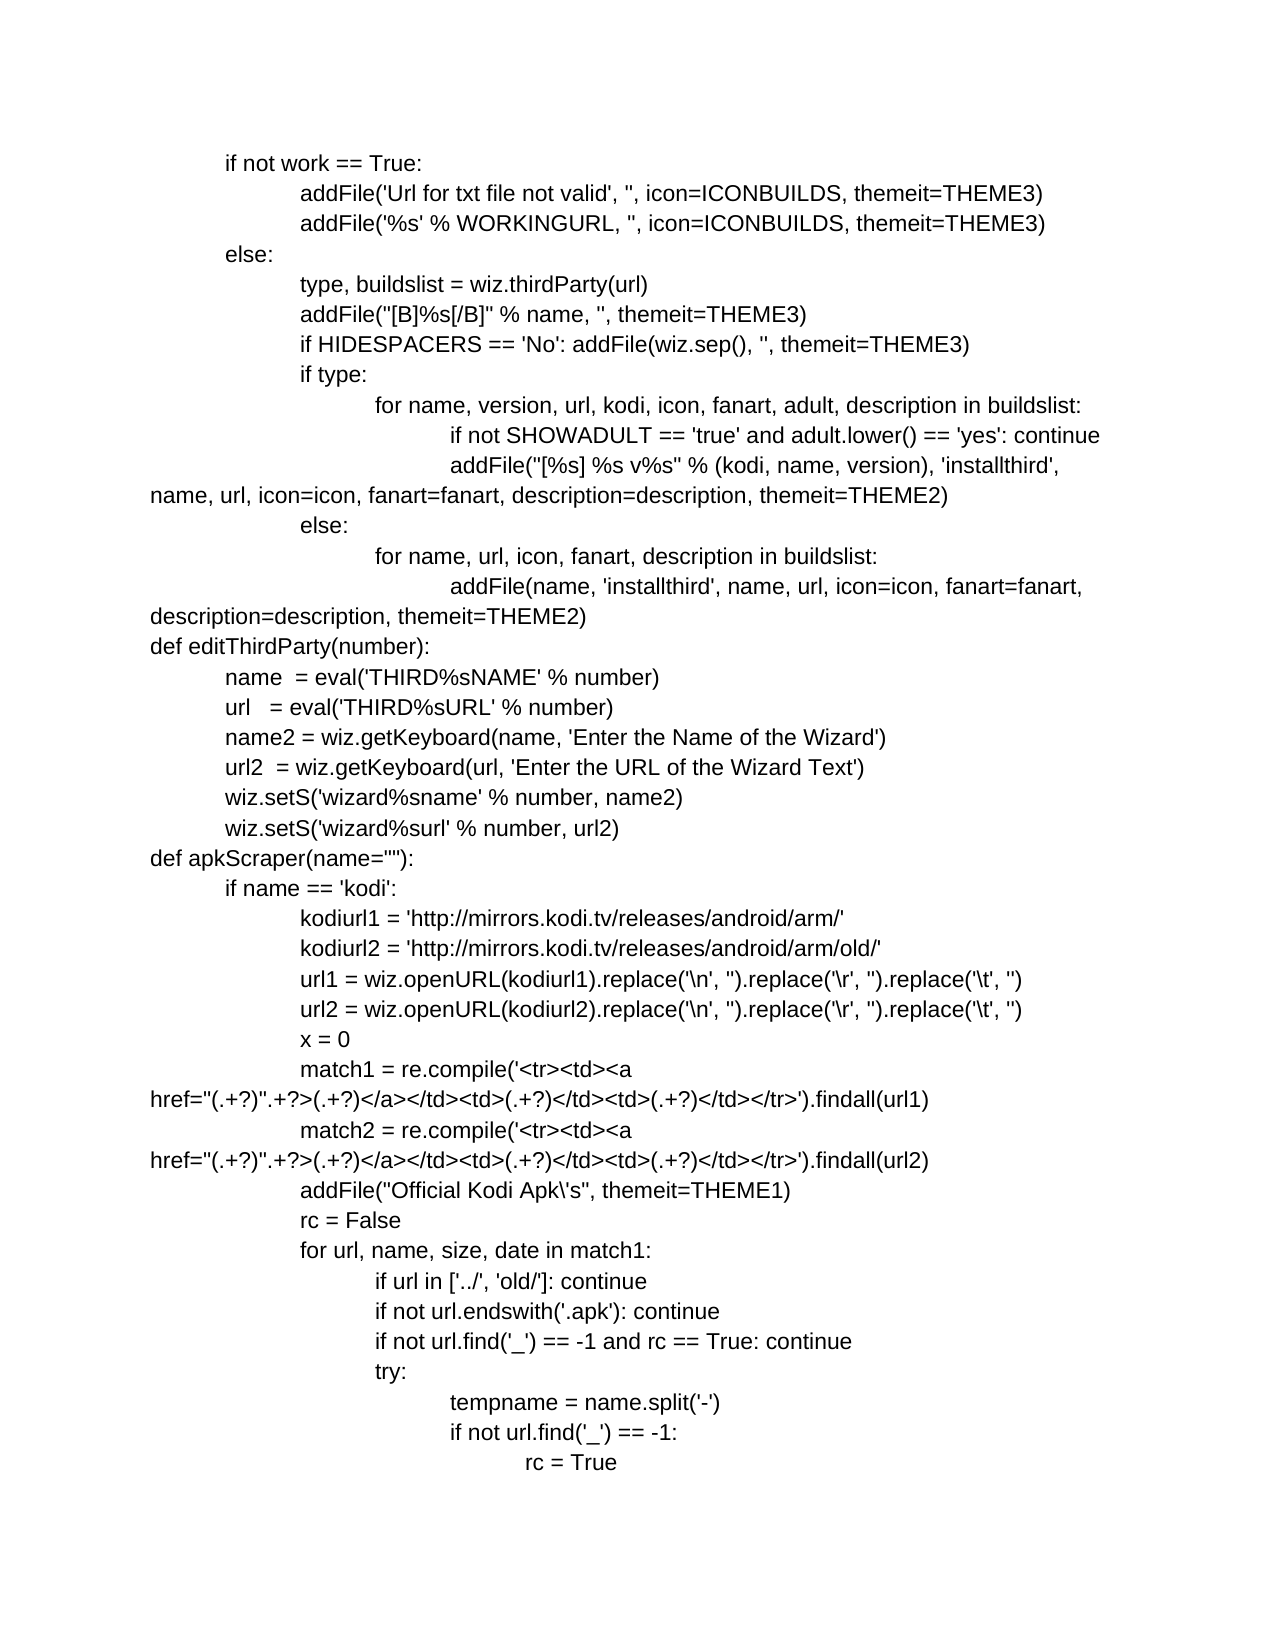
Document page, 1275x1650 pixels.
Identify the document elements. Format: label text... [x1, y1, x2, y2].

text url = eval('THIRD%sURL' % number) [150, 694, 1125, 720]
text else: [150, 241, 1125, 267]
text match2 = re.compile('<tr><td><a href="(.+?)".+?>(.+?)</a></td><td>(.+?)</td><td>(.+?)</td></tr>').findall(url2) [150, 1117, 1125, 1173]
text url2 = wiz.getKeyboard(url, 'Enter the URL of the Wizard Text') [150, 754, 1125, 781]
text if not SHOWADULT == 'true' and adult.lower() == 'yes': continue [150, 422, 1125, 448]
text def apkScraper(name=""): [150, 845, 1125, 871]
text def editThirdParty(number): [150, 633, 1125, 660]
text type, buildslist = wiz.thirdParty(url) [150, 271, 1125, 297]
text wiz.setS('wizard%surl' % number, url2) [150, 814, 1125, 841]
text url2 = wiz.openURL(kodiurl2).replace('\n', '').replace('\r', '').replace('\t', '') [150, 996, 1125, 1022]
text rc = True [150, 1449, 1125, 1475]
text wiz.setS('wizard%sname' % number, name2) [150, 784, 1125, 811]
text addFile("[B]%s[/B]" % name, '', themeit=THEME3) [150, 301, 1125, 327]
text if not url.find('_') == -1: [150, 1419, 1125, 1445]
text for name, version, url, kodi, icon, fanart, adult, description in buildslist: [150, 392, 1125, 418]
text addFile("Official Kodi Apk\'s", themeit=THEME1) [150, 1177, 1125, 1203]
text tempname = name.split('-') [150, 1388, 1125, 1415]
text x = 0 [150, 1026, 1125, 1052]
text addFile('Url for txt file not valid', '', icon=ICONBUILDS, themeit=THEME3) [150, 180, 1125, 207]
text if not url.find('_') == -1 and rc == True: continue [150, 1328, 1125, 1354]
text for url, name, size, date in match1: [150, 1237, 1125, 1264]
text try: [150, 1358, 1125, 1385]
text if type: [150, 361, 1125, 388]
text if HIDESPACERS == 'No': addFile(wiz.sep(), '', themeit=THEME3) [150, 331, 1125, 358]
text else: [150, 512, 1125, 539]
text addFile("[%s] %s v%s" % (kodi, name, version), 'installthird', name, url, icon=icon, fanart=fanart, description=description, themeit=THEME2) [150, 452, 1125, 509]
text match1 = re.compile('<tr><td><a href="(.+?)".+?>(.+?)</a></td><td>(.+?)</td><td>(.+?)</td></tr>').findall(url1) [150, 1056, 1125, 1113]
text addFile('%s' % WORKINGURL, '', icon=ICONBUILDS, themeit=THEME3) [150, 210, 1125, 237]
text if url in ['../', 'old/']: continue [150, 1268, 1125, 1294]
text rc = False [150, 1207, 1125, 1234]
text if not url.endswith('.apk'): continue [150, 1298, 1125, 1324]
text addFile(name, 'installthird', name, url, icon=icon, fanart=fanart, description=description, themeit=THEME2) [150, 573, 1125, 629]
text name2 = wiz.getKeyboard(name, 'Enter the Name of the Wizard') [150, 724, 1125, 750]
text for name, url, icon, fanart, description in buildslist: [150, 543, 1125, 569]
text if name == 'kodi': [150, 875, 1125, 901]
text url1 = wiz.openURL(kodiurl1).replace('\n', '').replace('\r', '').replace('\t', '') [150, 966, 1125, 992]
text if not work == True: [150, 150, 1125, 176]
text name = eval('THIRD%sNAME' % number) [150, 663, 1125, 690]
text kodiurl2 = 'http://mirrors.kodi.tv/releases/android/arm/old/' [150, 935, 1125, 962]
text kodiurl1 = 'http://mirrors.kodi.tv/releases/android/arm/' [150, 905, 1125, 932]
